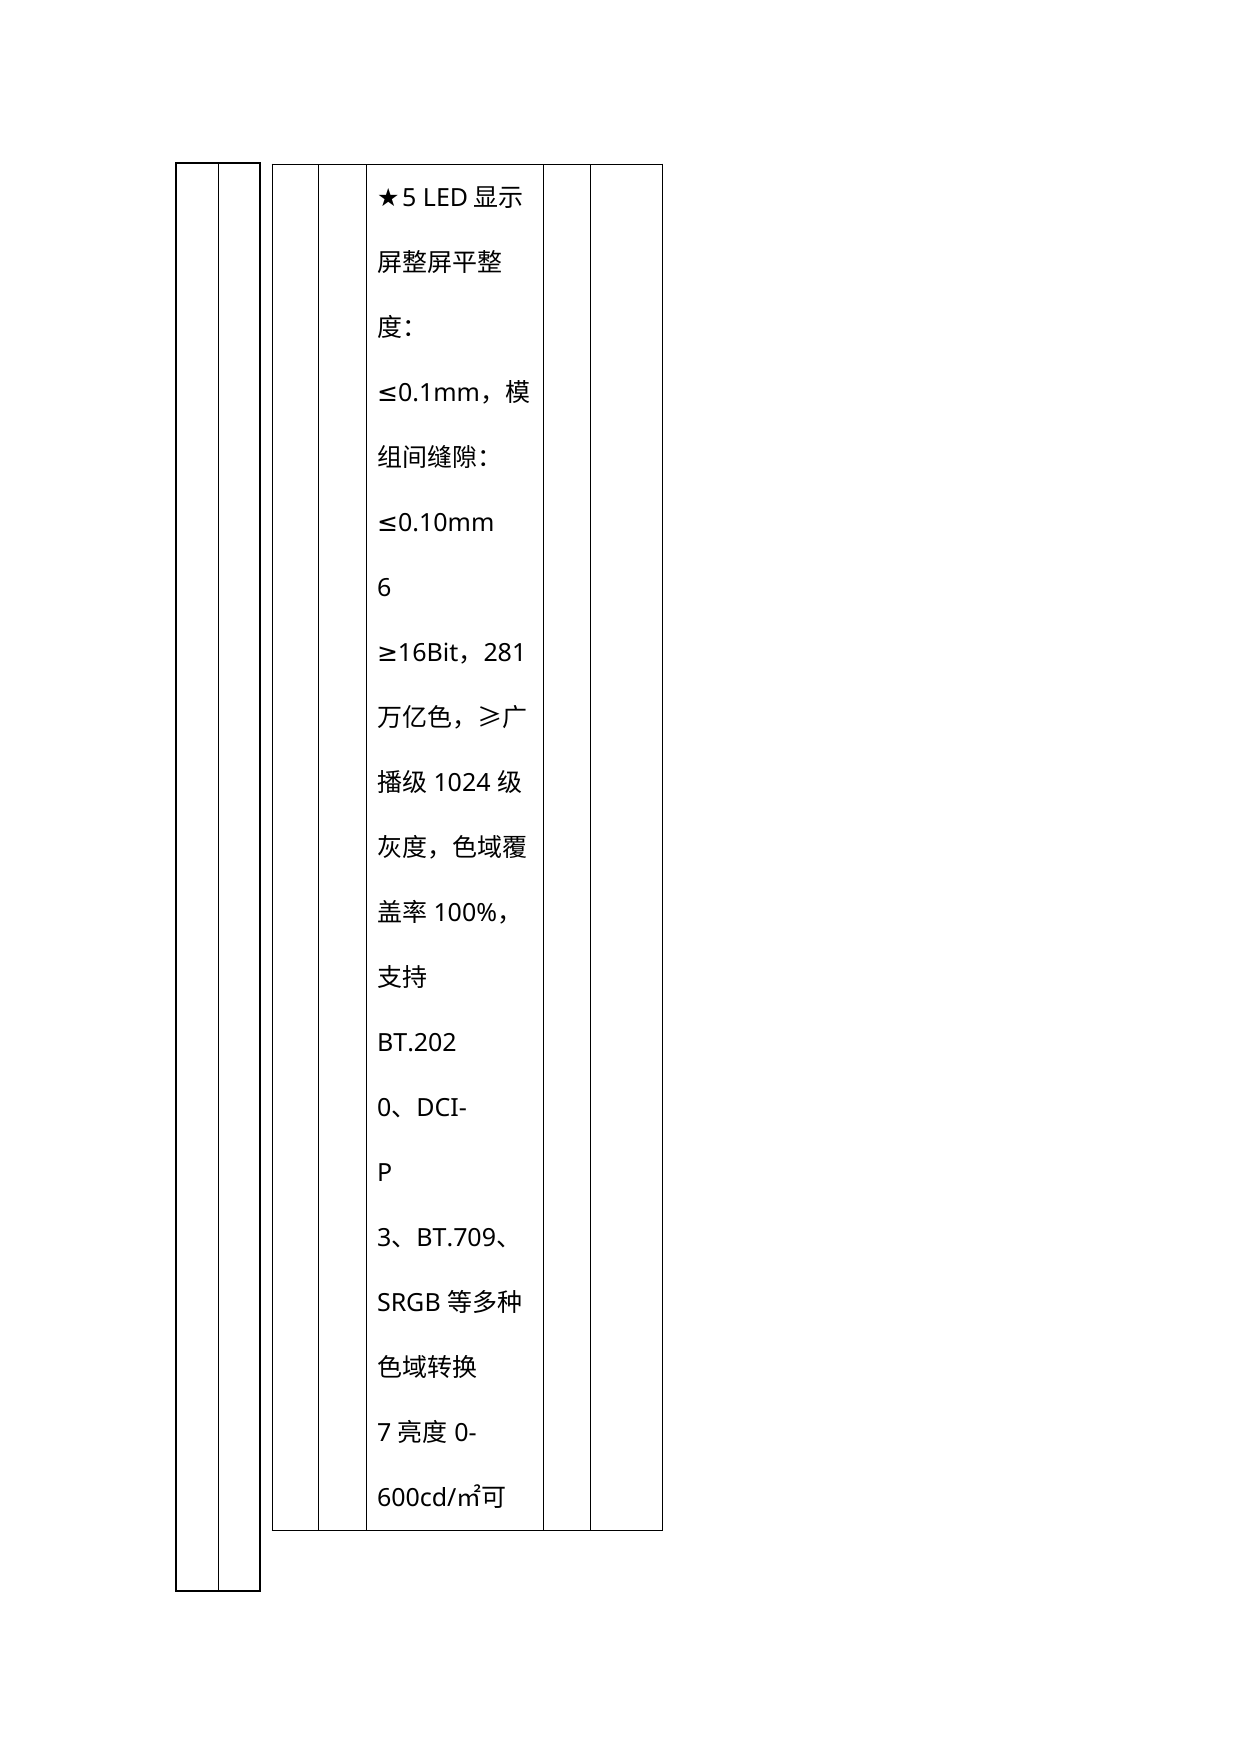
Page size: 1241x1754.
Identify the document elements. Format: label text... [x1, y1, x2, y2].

table_cell [219, 164, 259, 1590]
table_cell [261, 162, 1064, 1590]
table_cell 1 [177, 164, 218, 1590]
